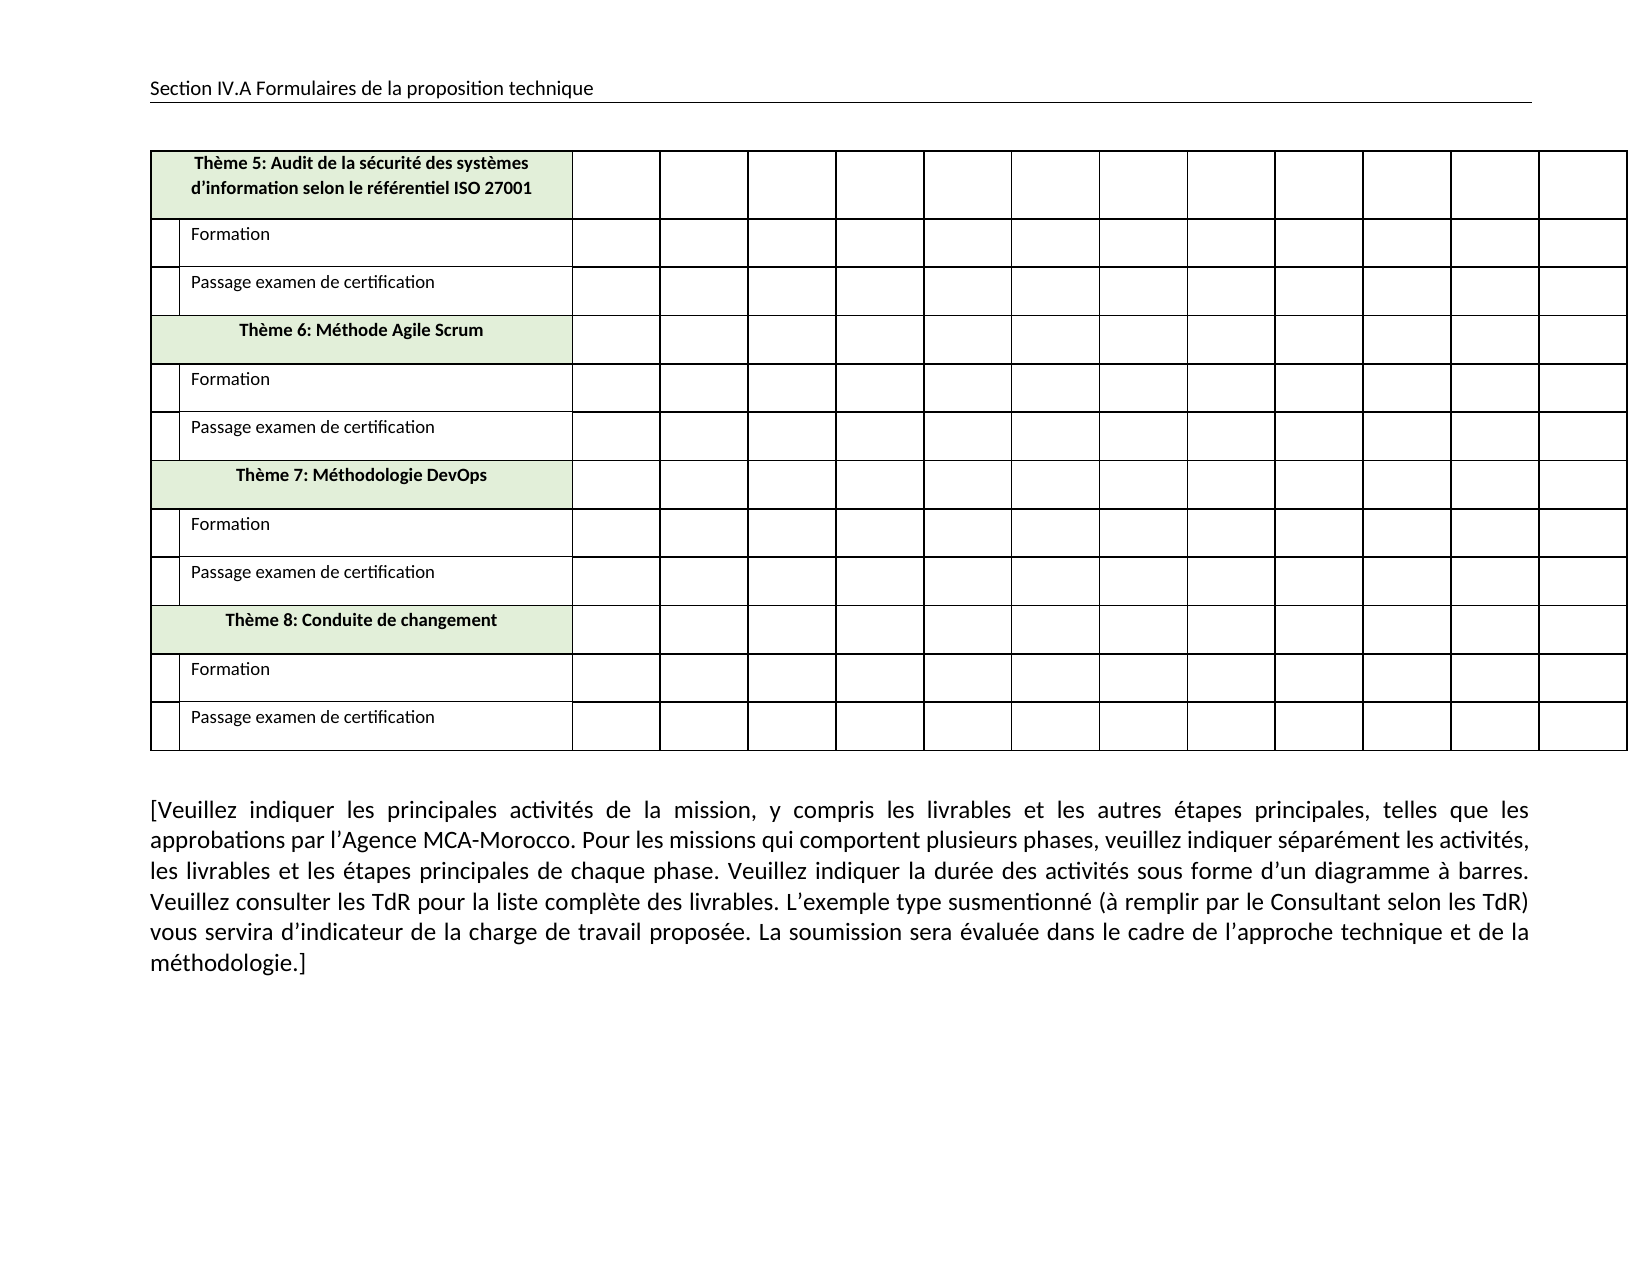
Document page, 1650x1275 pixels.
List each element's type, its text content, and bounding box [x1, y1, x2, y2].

table_cell [1100, 152, 1187, 218]
table_cell Passage examen de certification [180, 267, 572, 314]
table_cell [1364, 461, 1450, 508]
table_cell [1012, 558, 1099, 604]
table_cell [573, 655, 659, 701]
table_cell [1364, 558, 1450, 604]
table_cell [1364, 220, 1450, 266]
table_cell [1012, 316, 1099, 363]
table_cell [1540, 220, 1626, 266]
table_cell [1012, 152, 1099, 218]
table_cell [837, 655, 923, 701]
table_cell [1100, 606, 1187, 653]
table_cell [1276, 316, 1362, 363]
table_cell [1452, 510, 1538, 556]
table_cell [837, 316, 923, 363]
table_cell [1100, 655, 1187, 701]
table_cell [925, 365, 1011, 411]
table_cell [152, 365, 179, 411]
table_cell [573, 268, 659, 314]
table_cell [1100, 703, 1187, 749]
table_cell [152, 268, 179, 314]
table_cell [1012, 413, 1099, 459]
table_cell [1276, 220, 1362, 266]
table_cell [1276, 510, 1362, 556]
table_cell [837, 510, 923, 556]
table_cell [1276, 558, 1362, 604]
table_cell [1188, 461, 1274, 508]
table_cell [749, 510, 835, 556]
table_cell Formation [180, 510, 572, 556]
table_cell [1364, 510, 1450, 556]
table_cell [1364, 606, 1450, 653]
table_cell [152, 558, 179, 604]
table_cell [837, 606, 923, 653]
table_cell [1452, 461, 1538, 508]
table_cell [1100, 316, 1187, 363]
table_cell [749, 558, 835, 604]
table_cell [1540, 461, 1626, 508]
table_cell [1012, 606, 1099, 653]
table_cell [573, 365, 659, 411]
table_cell [1012, 365, 1099, 411]
table_cell [749, 461, 835, 508]
table_cell [925, 461, 1011, 508]
table_cell [925, 558, 1011, 604]
table_cell [1452, 220, 1538, 266]
table_cell [1012, 703, 1099, 749]
table_cell [1100, 461, 1187, 508]
table_cell [749, 413, 835, 459]
table_cell [1188, 655, 1274, 701]
table_cell [1012, 510, 1099, 556]
table_cell Passage examen de certification [180, 702, 572, 749]
table_cell Thème 7: Méthodologie DevOps [152, 461, 572, 508]
table_cell Thème 8: Conduite de changement [152, 606, 572, 653]
table_cell [749, 316, 835, 363]
table_cell [1364, 152, 1450, 218]
table_cell [1540, 606, 1626, 653]
table_cell [749, 606, 835, 653]
table_cell [837, 558, 923, 604]
table_cell [661, 365, 747, 411]
table_cell [1276, 703, 1362, 749]
table_cell [925, 703, 1011, 749]
table_cell [1364, 655, 1450, 701]
table_cell [152, 510, 179, 556]
table_cell [1364, 365, 1450, 411]
table_cell [1100, 220, 1187, 266]
table_cell [1100, 413, 1187, 459]
table_cell [837, 152, 923, 218]
table_cell [749, 365, 835, 411]
table_cell [1540, 558, 1626, 604]
table_cell [837, 365, 923, 411]
table_cell [1452, 413, 1538, 459]
table_cell [1540, 655, 1626, 701]
table_cell [661, 606, 747, 653]
table_cell [925, 220, 1011, 266]
table_cell [1012, 655, 1099, 701]
table_cell [837, 220, 923, 266]
table_cell [573, 558, 659, 604]
table_cell [1276, 152, 1362, 218]
table_cell [1188, 606, 1274, 653]
table_cell [925, 413, 1011, 459]
table_cell [1012, 220, 1099, 266]
table_cell [925, 152, 1011, 218]
table_cell [1188, 703, 1274, 749]
table_cell [1364, 316, 1450, 363]
table_cell [1540, 152, 1626, 218]
table_cell Passage examen de certification [180, 557, 572, 604]
table_cell [1100, 365, 1187, 411]
table_cell [1452, 152, 1538, 218]
table_cell [749, 152, 835, 218]
table_cell [1100, 268, 1187, 314]
table_cell [573, 413, 659, 459]
table_cell [1452, 558, 1538, 604]
table_cell [661, 152, 747, 218]
table_cell [661, 461, 747, 508]
table_cell [925, 268, 1011, 314]
table_cell [1188, 510, 1274, 556]
table_cell [1452, 606, 1538, 653]
table_cell [1276, 655, 1362, 701]
table_cell [152, 220, 179, 266]
table_cell Thème 5: Audit de la sécurité des systèmes d’information selon le référentiel ISO 27001 [152, 152, 572, 218]
table_cell [1100, 510, 1187, 556]
table_cell [925, 655, 1011, 701]
table_cell [573, 220, 659, 266]
table_cell [1276, 606, 1362, 653]
table_cell [925, 606, 1011, 653]
table_cell [661, 558, 747, 604]
table_cell Passage examen de certification [180, 412, 572, 459]
table_cell [573, 606, 659, 653]
table_cell [925, 510, 1011, 556]
table_cell [573, 316, 659, 363]
table_cell [1276, 461, 1362, 508]
table_cell [1100, 558, 1187, 604]
table_cell [152, 703, 179, 749]
table_cell [661, 316, 747, 363]
table_cell [1188, 152, 1274, 218]
table_cell [661, 220, 747, 266]
table_cell Formation [180, 220, 572, 266]
table_cell [1012, 461, 1099, 508]
table_cell [1452, 703, 1538, 749]
table_cell [661, 510, 747, 556]
table_cell [573, 510, 659, 556]
table_cell [1452, 316, 1538, 363]
table_cell [837, 461, 923, 508]
table_cell [573, 461, 659, 508]
table_cell [1452, 655, 1538, 701]
table_cell [837, 703, 923, 749]
table_cell Formation [180, 655, 572, 701]
table_cell [837, 413, 923, 459]
table_cell [1452, 365, 1538, 411]
table_cell [1188, 316, 1274, 363]
table_cell [661, 703, 747, 749]
table_cell [1364, 413, 1450, 459]
table_cell [1188, 220, 1274, 266]
table_cell [1364, 268, 1450, 314]
table_cell [1188, 413, 1274, 459]
table_cell [1188, 558, 1274, 604]
table_cell [1452, 268, 1538, 314]
table_cell [661, 413, 747, 459]
table_cell [152, 655, 179, 701]
table_cell [661, 268, 747, 314]
table_cell [1276, 365, 1362, 411]
table_cell [1540, 268, 1626, 314]
table_cell [152, 413, 179, 459]
table_cell [1540, 365, 1626, 411]
table_cell [749, 703, 835, 749]
table_cell Formation [180, 365, 572, 411]
table_cell [1276, 268, 1362, 314]
table_cell [749, 655, 835, 701]
text [Veuillez indiquer les principales activités de la mission, y compris les livrables et les autres étapes principales, telles que les approbations par l’Agence MCA-Morocco. Pour les missions qui comportent plusieurs phases, veuillez indiquer séparément les activités, les livrables et les étapes principales de chaque phase. Veuillez indiquer la durée des activités sous forme d’un diagramme à barres. Veuillez consulter les TdR pour la liste complète des livrables. L’exemple type susmentionné (à remplir par le Consultant selon les TdR) vous servira d’indicateur de la charge de travail proposée. La soumission sera évaluée dans le cadre de l’approche technique et de la méthodologie.] [150, 794, 1532, 977]
table_cell [749, 220, 835, 266]
table_cell [1364, 703, 1450, 749]
table_cell [1188, 365, 1274, 411]
table_cell [1276, 413, 1362, 459]
table_cell [1540, 703, 1626, 749]
table_cell [1540, 413, 1626, 459]
table_cell [1540, 510, 1626, 556]
table_cell [573, 152, 659, 218]
table_cell [1012, 268, 1099, 314]
table_cell [749, 268, 835, 314]
table_cell [925, 316, 1011, 363]
table_cell [1540, 316, 1626, 363]
table_cell Thème 6: Méthode Agile Scrum [152, 316, 572, 363]
table_cell [1188, 268, 1274, 314]
table_cell [573, 703, 659, 749]
table_cell [837, 268, 923, 314]
table_cell [661, 655, 747, 701]
